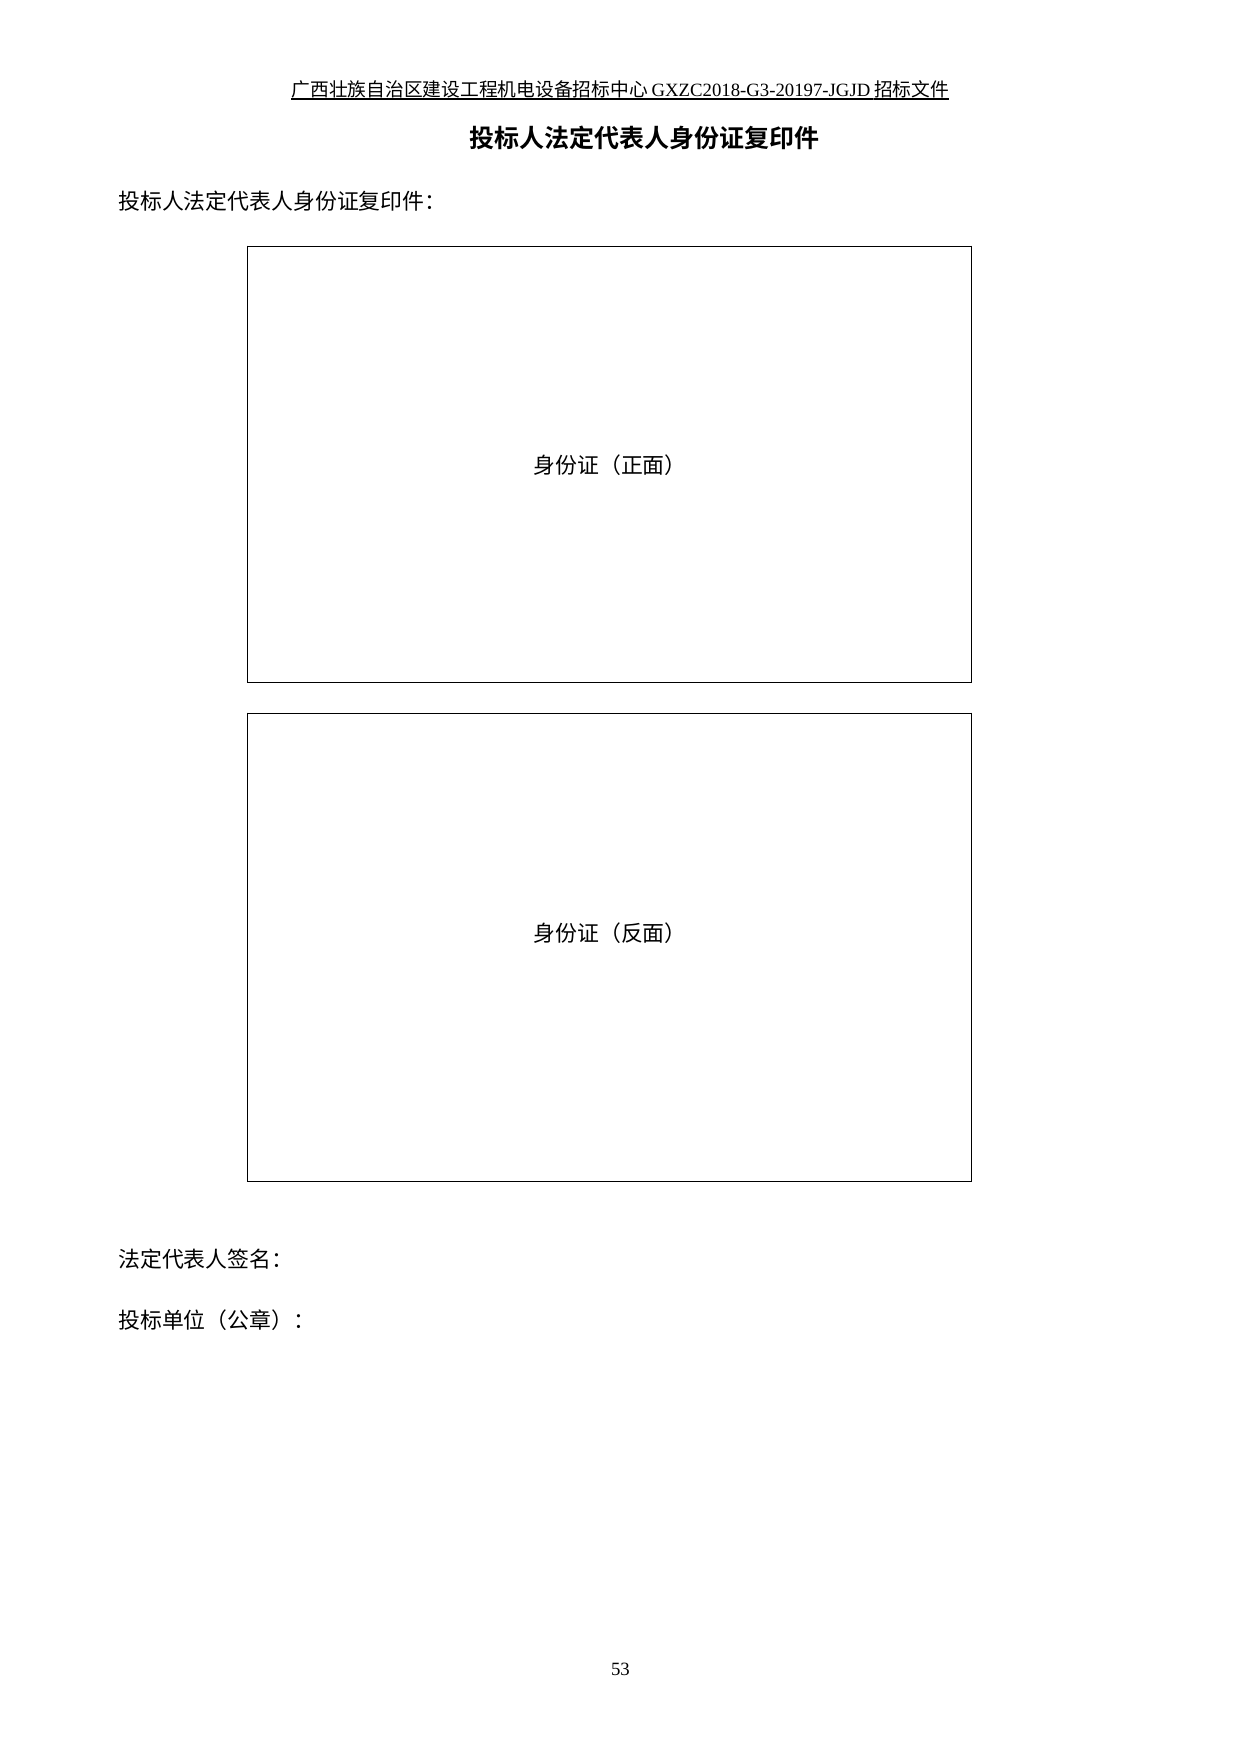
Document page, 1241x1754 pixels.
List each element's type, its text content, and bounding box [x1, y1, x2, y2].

text 投标人法定代表人身份证复印件 [118, 118, 1122, 154]
text 法定代表人签名： [118, 1242, 1122, 1273]
table_header 身份证（正面） [248, 247, 971, 682]
text 投标人法定代表人身份证复印件： [118, 184, 1122, 216]
table_header 身份证（反面） [248, 714, 971, 1181]
text 投标单位（公章）： [118, 1303, 1122, 1335]
